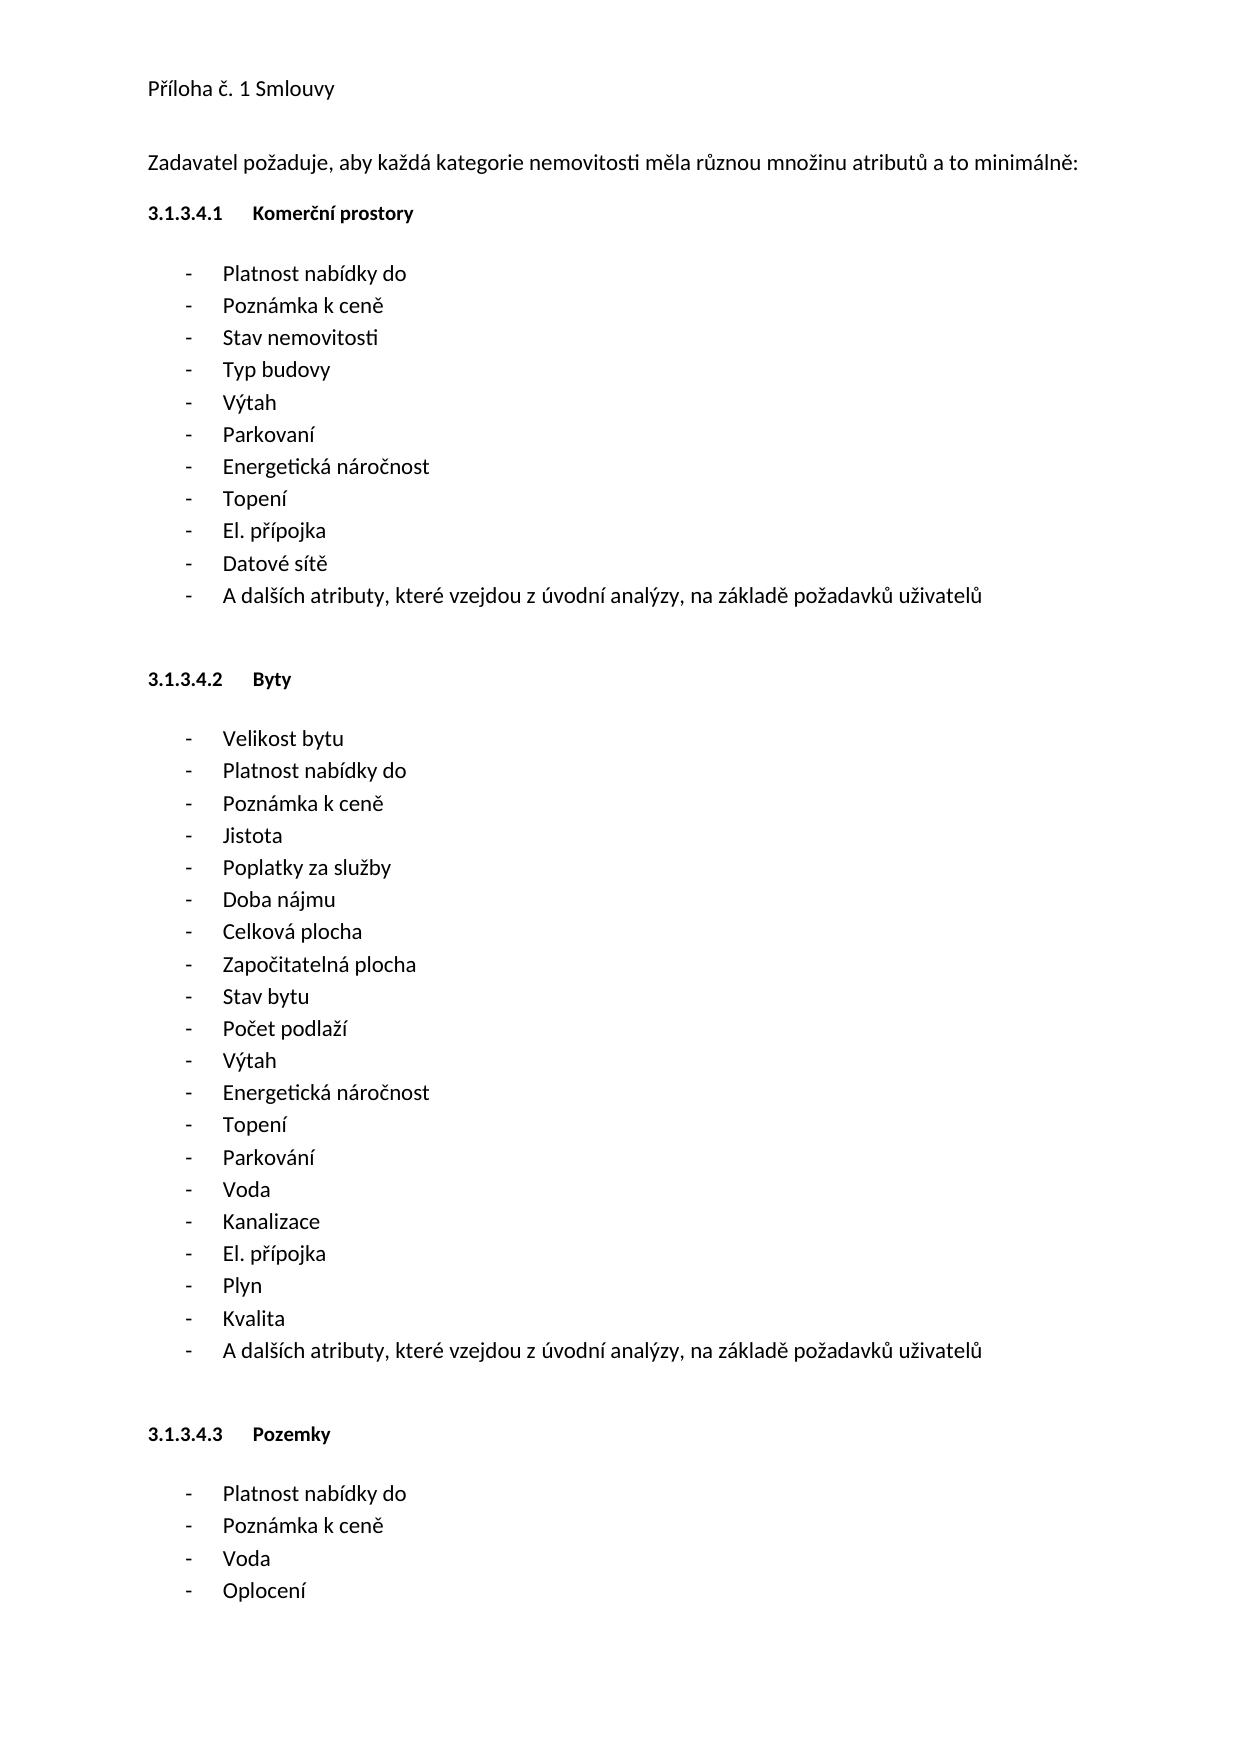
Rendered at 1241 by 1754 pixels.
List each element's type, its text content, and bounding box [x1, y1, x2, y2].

list Topení [185, 484, 1093, 512]
list Započitatelná plocha [185, 950, 1093, 978]
list Kanalizace [185, 1207, 1093, 1235]
subtitle Byty [148, 666, 1093, 721]
text Zadavatel požaduje, aby každá kategorie nemovitosti měla různou množinu atributů a to minimálně: [148, 148, 1093, 176]
list Poplatky za služby [185, 853, 1093, 881]
list Poznámka k ceně [185, 291, 1093, 319]
list Topení [185, 1111, 1093, 1139]
list Voda [185, 1544, 1093, 1572]
list Doba nájmu [185, 885, 1093, 913]
list Velikost bytu [185, 724, 1093, 752]
list A dalších atributy, které vzejdou z úvodní analýzy, na základě požadavků uživatelů [185, 581, 1093, 609]
list Kvalita [185, 1304, 1093, 1332]
list Platnost nabídky do [185, 1479, 1093, 1507]
list Stav nemovitosti [185, 323, 1093, 351]
list Energetická náročnost [185, 1078, 1093, 1106]
list El. přípojka [185, 516, 1093, 544]
list Datové sítě [185, 549, 1093, 577]
list Platnost nabídky do [185, 259, 1093, 287]
list Parkovaní [185, 420, 1093, 448]
list Platnost nabídky do [185, 757, 1093, 784]
list Poznámka k ceně [185, 1512, 1093, 1540]
list Výtah [185, 388, 1093, 416]
list Počet podlaží [185, 1014, 1093, 1042]
list Energetická náročnost [185, 452, 1093, 480]
list Plyn [185, 1272, 1093, 1299]
list Parkování [185, 1143, 1093, 1171]
list El. přípojka [185, 1239, 1093, 1267]
list Jistota [185, 821, 1093, 849]
subtitle Komerční prostory [148, 201, 1093, 255]
list Výtah [185, 1046, 1093, 1074]
list Typ budovy [185, 356, 1093, 383]
list Celková plocha [185, 917, 1093, 946]
list Stav bytu [185, 982, 1093, 1010]
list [185, 1336, 1093, 1364]
list Voda [185, 1175, 1093, 1203]
list Poznámka k ceně [185, 789, 1093, 817]
subtitle Pozemky [148, 1421, 1093, 1476]
list Oplocení [185, 1576, 1093, 1604]
